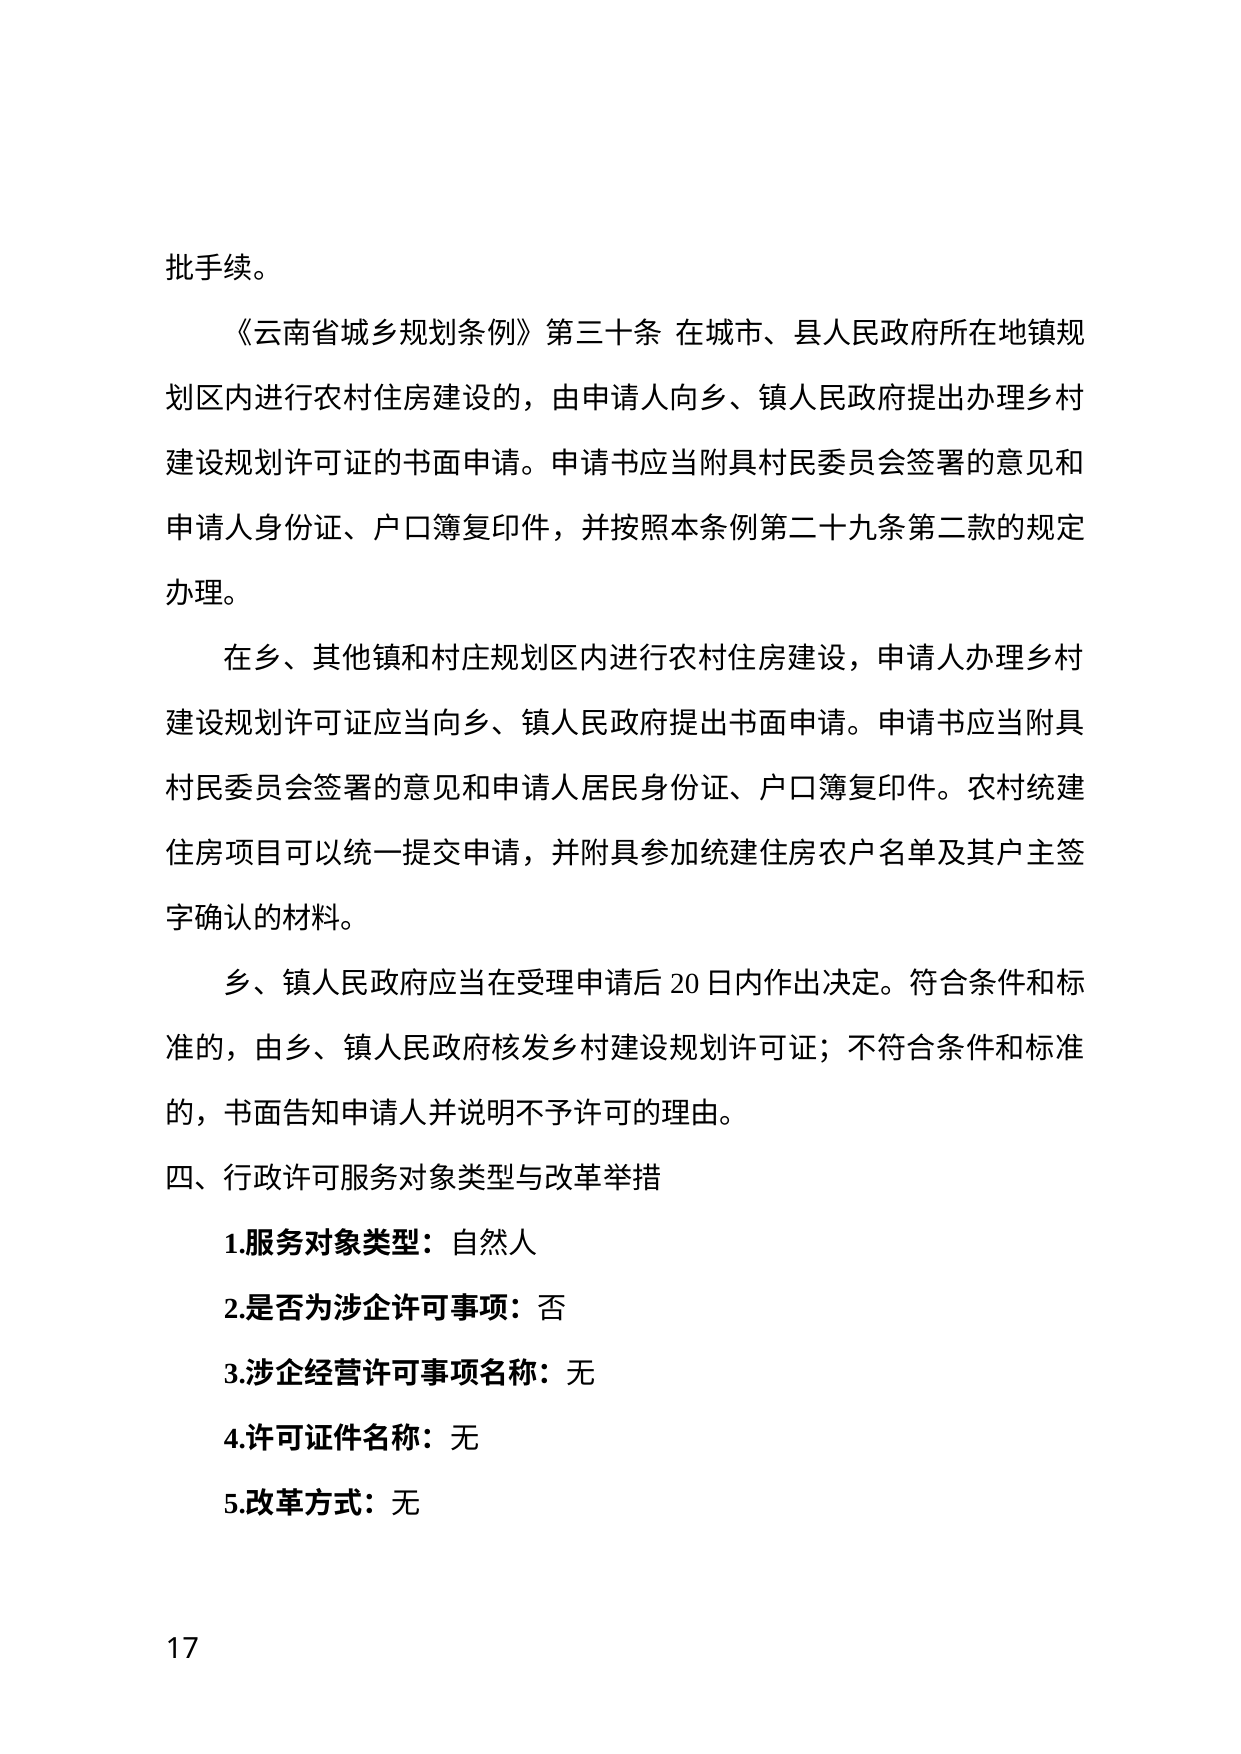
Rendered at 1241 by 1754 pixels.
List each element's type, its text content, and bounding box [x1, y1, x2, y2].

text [165, 233, 1087, 298]
text 乡、镇人民政府应当在受理申请后20日内作出决定。符合条件和标准的，由乡、镇人民政府核发乡村建设规划许可证；不符合条件和标准的，书面告知申请人并说明不予许可的理由。 [165, 948, 1087, 1143]
text 5.改革方式：无 [165, 1468, 1087, 1533]
text 1.服务对象类型：自然人 [165, 1208, 1087, 1273]
text 4.许可证件名称：无 [165, 1403, 1087, 1468]
text 在乡、其他镇和村庄规划区内进行农村住房建设，申请人办理乡村建设规划许可证应当向乡、镇人民政府提出书面申请。申请书应当附具村民委员会签署的意见和申请人居民身份证、户口簿复印件。农村统建住房项目可以统一提交申请，并附具参加统建住房农户名单及其户主签字确认的材料。 [165, 623, 1087, 948]
text 3.涉企经营许可事项名称：无 [165, 1338, 1087, 1403]
text 《云南省城乡规划条例》第三十条 在城市、县人民政府所在地镇规划区内进行农村住房建设的，由申请人向乡、镇人民政府提出办理乡村建设规划许可证的书面申请。申请书应当附具村民委员会签署的意见和申请人身份证、户口簿复印件，并按照本条例第二十九条第二款的规定办理。 [165, 298, 1087, 623]
list 四、行政许可服务对象类型与改革举措 [165, 1143, 1087, 1208]
text 2.是否为涉企许可事项：否 [165, 1273, 1087, 1338]
